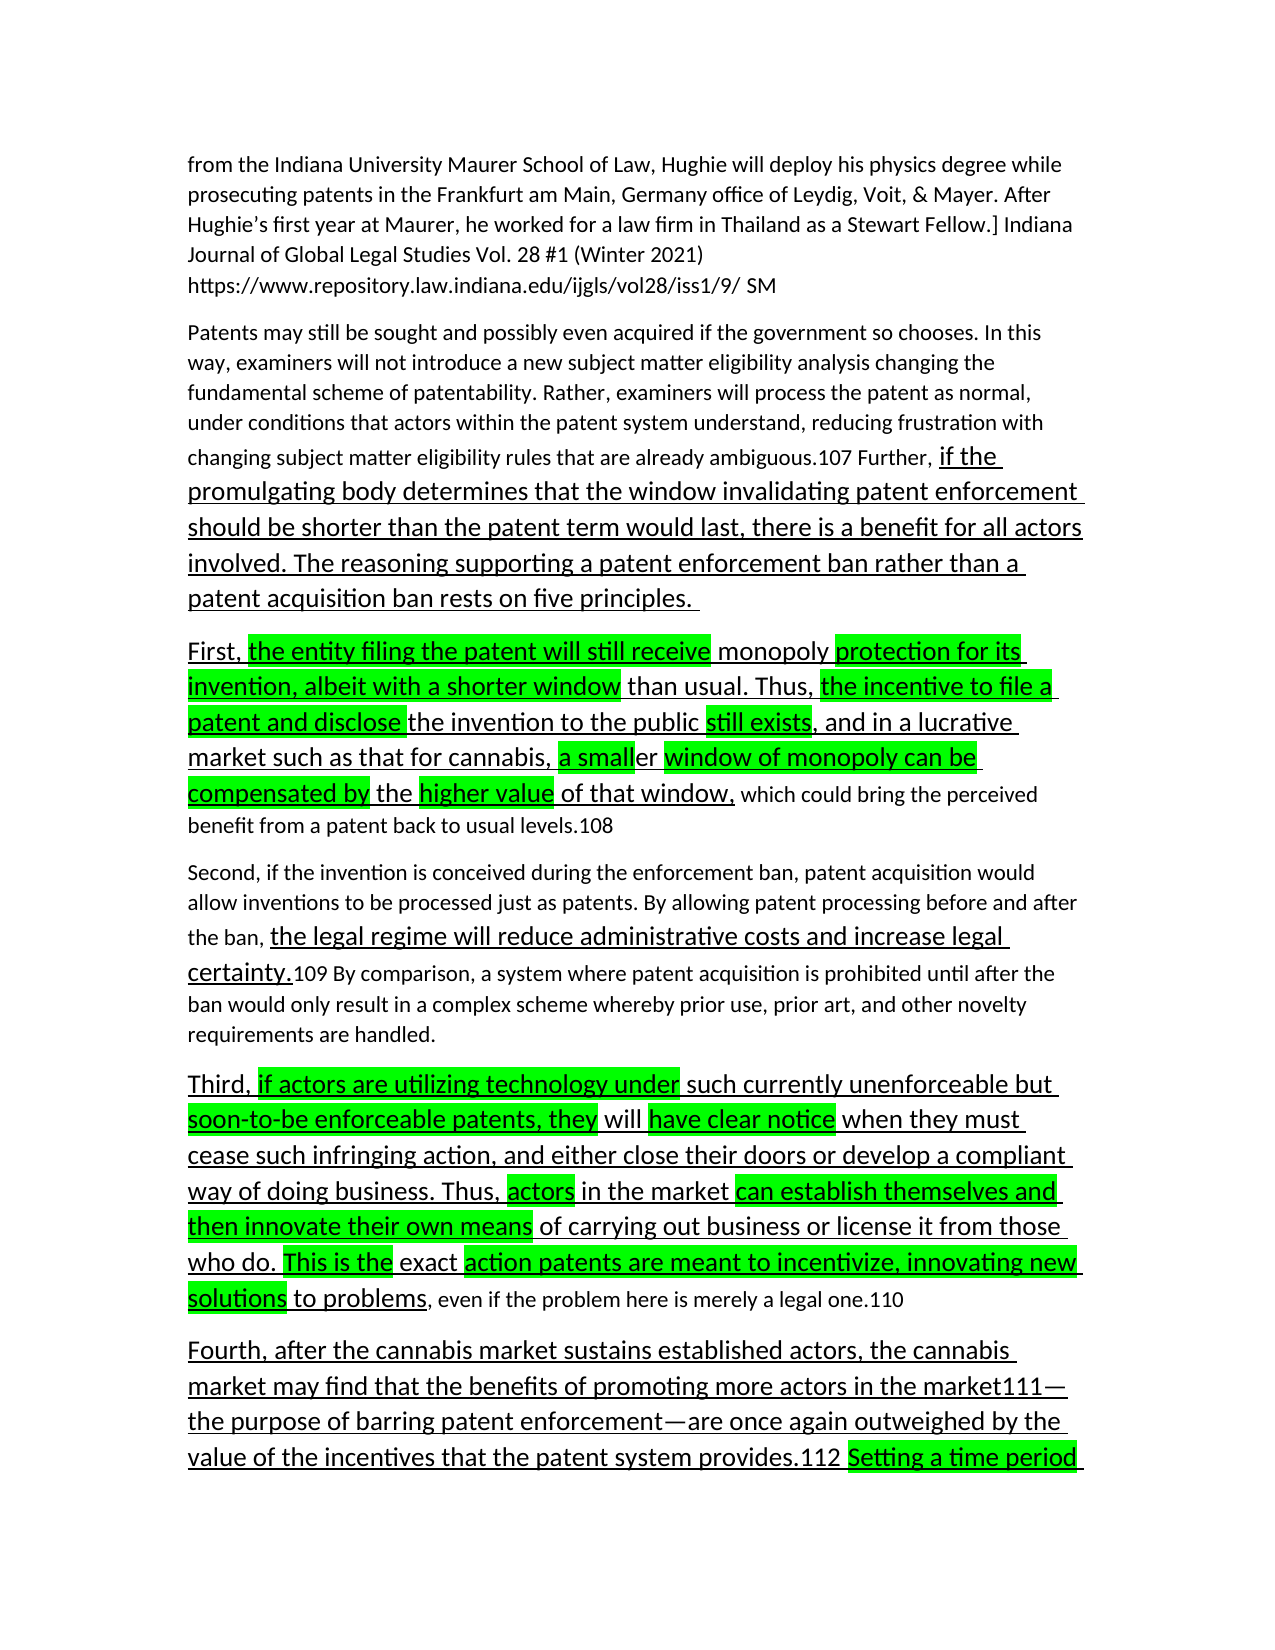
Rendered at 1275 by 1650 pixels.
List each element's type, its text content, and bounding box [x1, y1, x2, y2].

text Second, if the invention is conceived during the enforcement ban, patent acquisition would allow inventions to be processed just as patents. By allowing patent processing before and after the ban, the legal regime will reduce administrative costs and increase legal certainty.109 By comparison, a system where patent acquisition is prohibited until after the ban would only result in a complex scheme whereby prior use, prior art, and other novelty requirements are handled. [187, 858, 1087, 1048]
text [187, 1333, 1087, 1473]
text Third, if actors are utilizing technology under such currently unenforceable but soon-to-be enforceable patents, they will have clear notice when they must cease such infringing action, and either close their doors or develop a compliant way of doing business. Thus, actors in the market can establish themselves and then innovate their own means of carrying out business or license it from those who do. This is the exact action patents are meant to incentivize, innovating new solutions to problems, even if the problem here is merely a legal one.110 [187, 1067, 1087, 1314]
text First, the entity filing the patent will still receive monopoly protection for its invention, albeit with a shorter window than usual. Thus, the incentive to file a patent and disclose the invention to the public still exists, and in a lucrative market such as that for cannabis, a smaller window of monopoly can be compensated by the higher value of that window, which could bring the perceived benefit from a patent back to usual levels.108 [187, 634, 1087, 839]
text Patents may still be sought and possibly even acquired if the government so chooses. In this way, examiners will not introduce a new subject matter eligibility analysis changing the fundamental scheme of patentability. Rather, examiners will process the patent as normal, under conditions that actors within the patent system understand, reducing frustration with changing subject matter eligibility rules that are already ambiguous.107 Further, if the promulgating body determines that the window invalidating patent enforcement should be shorter than the patent term would last, there is a benefit for all actors involved. The reasoning supporting a patent enforcement ban rather than a patent acquisition ban rests on five principles. [187, 318, 1087, 614]
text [187, 150, 1087, 299]
